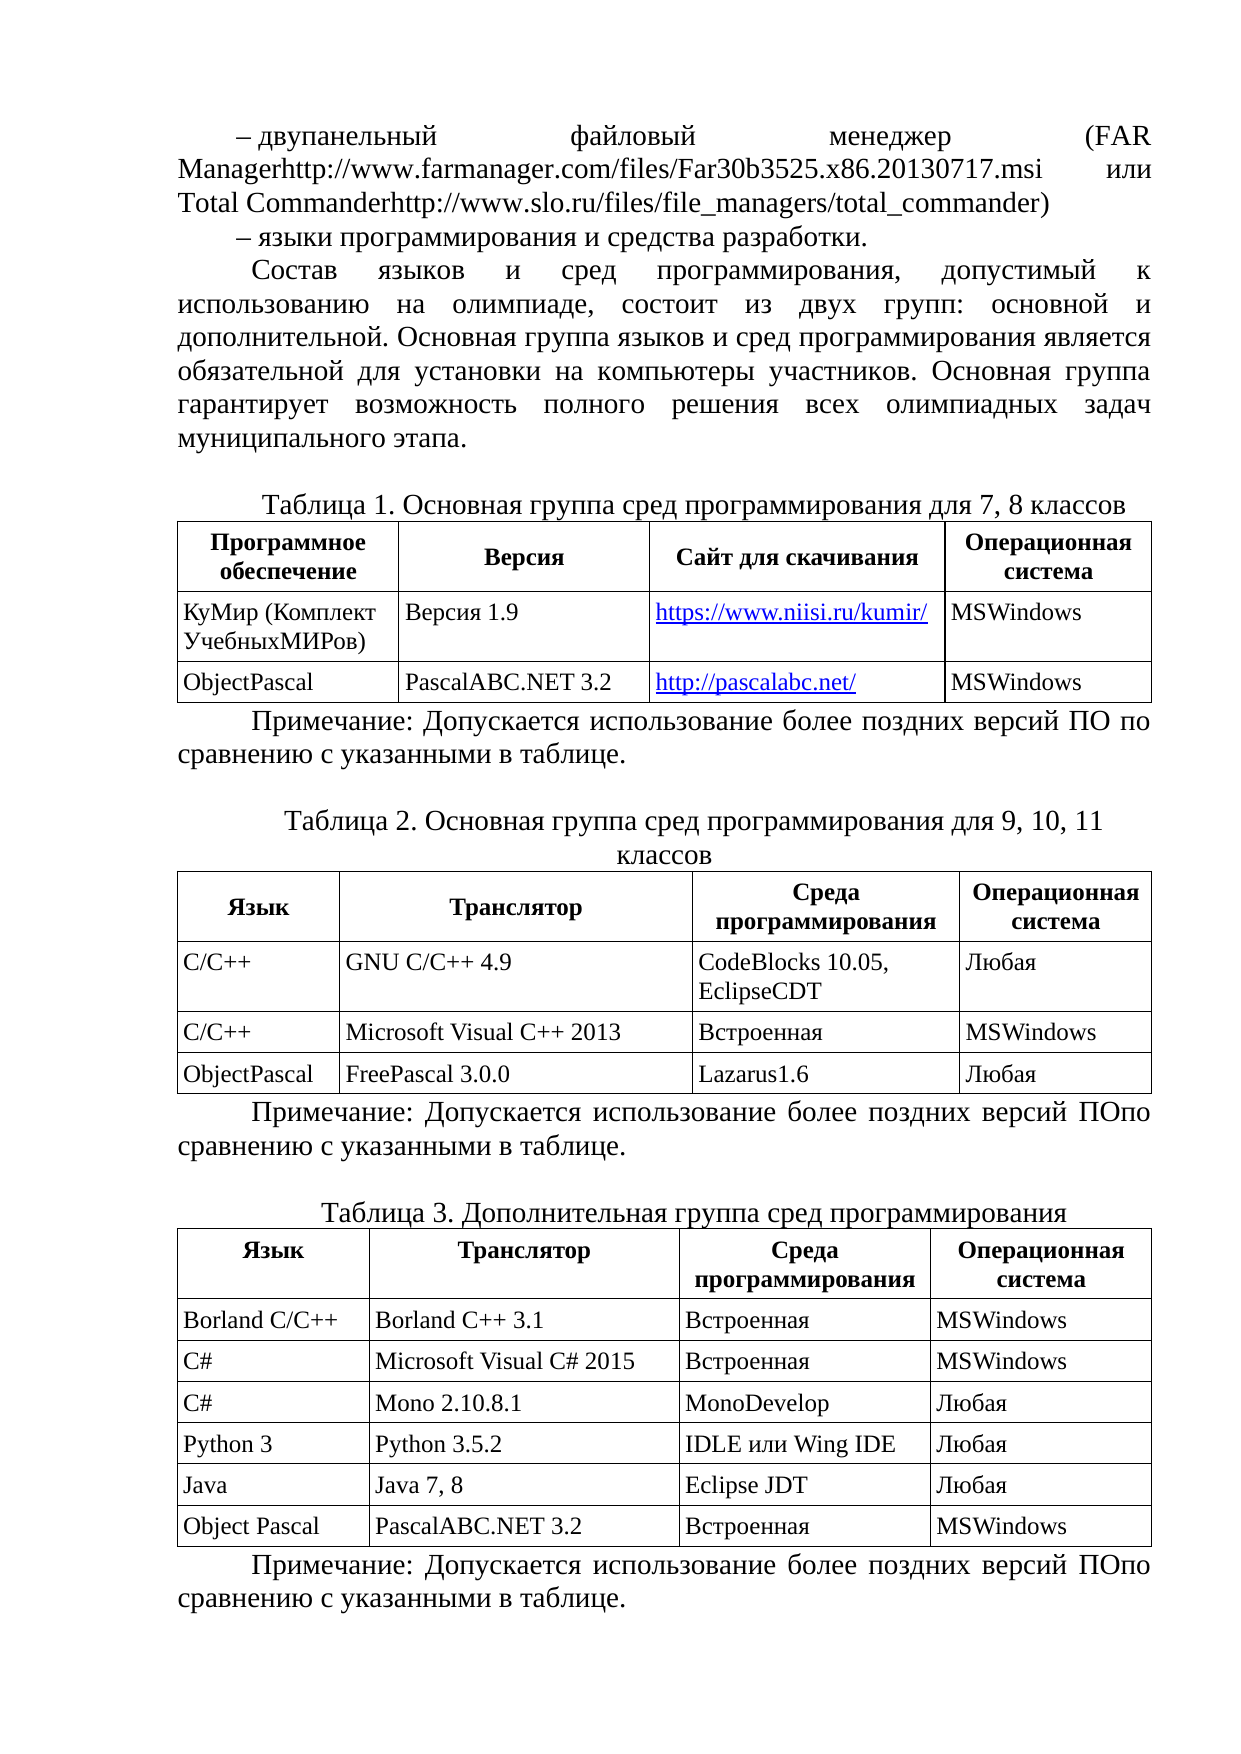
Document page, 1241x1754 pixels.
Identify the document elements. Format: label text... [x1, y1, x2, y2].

table_cell C# [178, 1341, 369, 1381]
table_cell Версия 1.9 [399, 592, 649, 661]
text Таблица 1. Основная группа сред программирования для 7, 8 классов [177, 487, 1152, 521]
table_cell Встроенная [680, 1341, 930, 1381]
table_cell GNU C/C++ 4.9 [340, 942, 692, 1011]
table_cell MSWindows [931, 1299, 1151, 1339]
table_cell Любая [960, 942, 1151, 1011]
table_cell C/C++ [178, 942, 339, 1011]
text – двупанельный файловый менеджер (FAR Managerhttp://www.farmanager.com/files/Far30b3525.x86.20130717.msi или Total Commanderhttp://www.slo.ru/files/file_managers/total_commander) [177, 118, 1152, 219]
table_header Язык [178, 872, 339, 941]
table_cell Object Pascal [178, 1506, 369, 1546]
table_cell Встроенная [680, 1299, 930, 1339]
table_header Операционная система [960, 872, 1151, 941]
table_cell Microsoft Visual C# 2015 [370, 1341, 679, 1381]
text Таблица 2. Основная группа сред программирования для 9, 10, 11 классов [177, 803, 1152, 871]
text – языки программирования и средства разработки. [177, 219, 1152, 252]
table_header Среда программирования [680, 1229, 930, 1298]
table_cell Python 3.5.2 [370, 1423, 679, 1463]
table_cell Borland C/C++ [178, 1299, 369, 1339]
table_header Версия [399, 522, 649, 591]
table_header Среда программирования [693, 872, 959, 941]
table_cell https://www.niisi.ru/kumir/ [650, 592, 944, 661]
table_cell MonoDevelop [680, 1382, 930, 1422]
table_header Транслятор [370, 1229, 679, 1298]
table_cell http://pascalabc.net/ [650, 662, 944, 702]
table_cell MSWindows [946, 592, 1151, 661]
table_cell Любая [931, 1464, 1151, 1504]
table_cell Python 3 [178, 1423, 369, 1463]
table_cell IDLE или Wing IDE [680, 1423, 930, 1463]
table_cell Mono 2.10.8.1 [370, 1382, 679, 1422]
table_cell Любая [960, 1053, 1151, 1093]
table_cell Microsoft Visual C++ 2013 [340, 1012, 692, 1052]
table_cell FreePascal 3.0.0 [340, 1053, 692, 1093]
table_cell Встроенная [680, 1506, 930, 1546]
table_cell ObjectPascal [178, 662, 398, 702]
table_cell Встроенная [693, 1012, 959, 1052]
table_cell Lazarus1.6 [693, 1053, 959, 1093]
text Примечание: Допускается использование более поздних версий ПО по сравнению с указанными в таблице. [177, 703, 1152, 770]
table_cell PascalABC.NET 3.2 [399, 662, 649, 702]
table_cell Любая [931, 1423, 1151, 1463]
table_cell КуМир (Комплект УчебныхМИРов) [178, 592, 398, 661]
table_cell MSWindows [931, 1506, 1151, 1546]
table_cell MSWindows [931, 1341, 1151, 1381]
text Примечание: Допускается использование более поздних версий ПОпо сравнению с указанными в таблице. [177, 1094, 1152, 1161]
table_header Транслятор [340, 872, 692, 941]
table_cell C/C++ [178, 1012, 339, 1052]
table_header Операционная система [946, 522, 1151, 591]
table_header Язык [178, 1229, 369, 1298]
table_header Программное обеспечение [178, 522, 398, 591]
text Примечание: Допускается использование более поздних версий ПОпо сравнению с указанными в таблице. [177, 1547, 1152, 1614]
table_header Операционная система [931, 1229, 1151, 1298]
table_cell Java [178, 1464, 369, 1504]
table_cell C# [178, 1382, 369, 1422]
table_cell Любая [931, 1382, 1151, 1422]
table_cell PascalABC.NET 3.2 [370, 1506, 679, 1546]
table_cell Borland C++ 3.1 [370, 1299, 679, 1339]
table_cell MSWindows [960, 1012, 1151, 1052]
table_cell CodeBlocks 10.05, EclipseCDT [693, 942, 959, 1011]
table_cell ObjectPascal [178, 1053, 339, 1093]
table_cell Java 7, 8 [370, 1464, 679, 1504]
table_cell Eclipse JDT [680, 1464, 930, 1504]
text Состав языков и сред программирования, допустимый к использованию на олимпиаде, состоит из двух групп: основной и дополнительной. Основная группа языков и сред программирования является обязательной для установки на компьютеры участников. Основная группа гарантирует возможность полного решения всех олимпиадных задач муниципального этапа. [177, 252, 1152, 453]
table_header Сайт для скачивания [650, 522, 944, 591]
table_cell MSWindows [946, 662, 1151, 702]
text Таблица 3. Дополнительная группа сред программирования [177, 1195, 1152, 1228]
